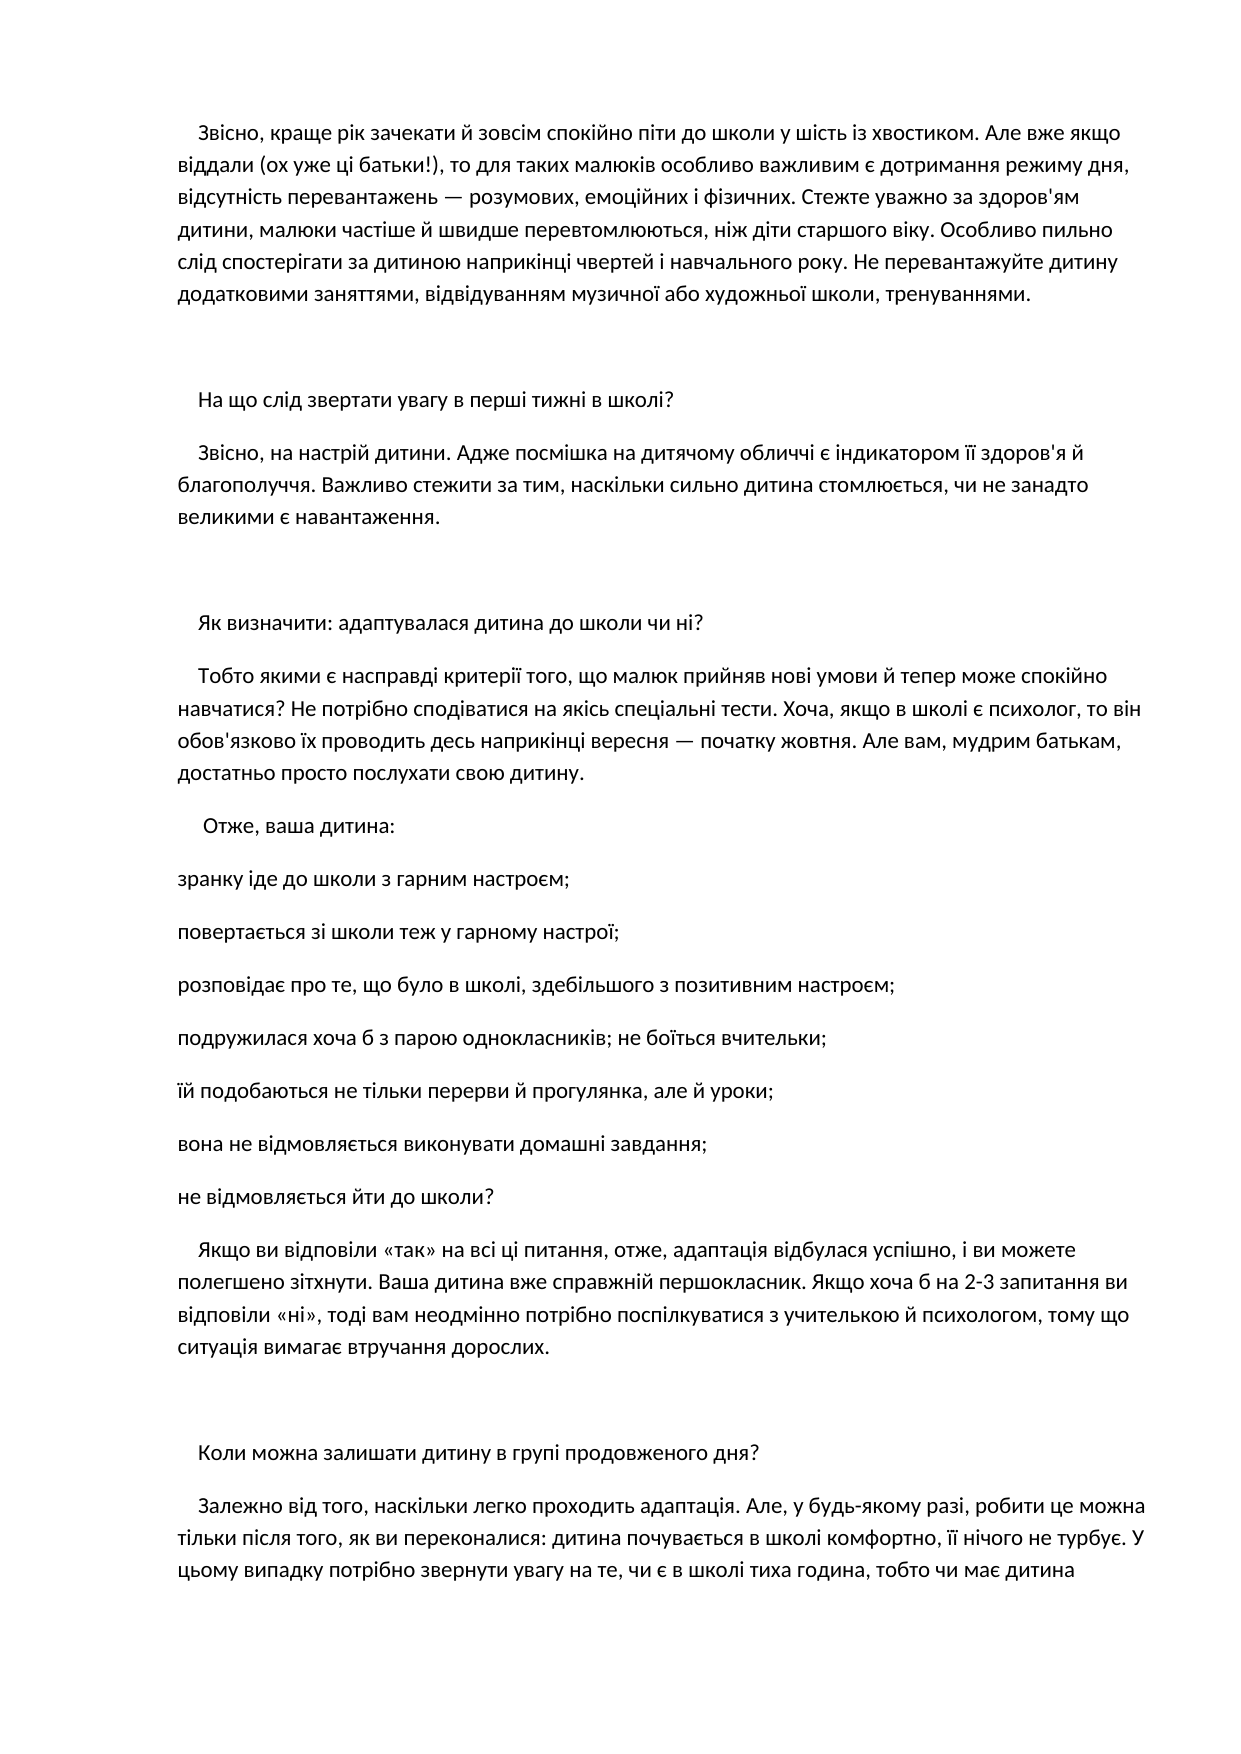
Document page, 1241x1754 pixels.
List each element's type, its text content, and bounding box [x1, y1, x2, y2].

text Як визначити: адаптувалася дитина до школи чи ні? [177, 608, 1152, 637]
text вона не відмовляється виконувати домашні завдання; [177, 1129, 1152, 1157]
text подружилася хоча б з парою однокласників; не боїться вчительки; [177, 1023, 1152, 1051]
text зранку іде до школи з гарним настроєм; [177, 864, 1152, 892]
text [177, 1491, 1152, 1583]
text їй подобаються не тільки перерви й прогулянка, але й уроки; [177, 1076, 1152, 1104]
text не відмовляється йти до школи? [177, 1182, 1152, 1210]
text Звісно, краще рік зачекати й зовсім спокійно піти до школи у шість із хвостиком. Але вже якщо віддали (ох уже ці батьки!), то для таких малюків особливо важливим є дотримання режиму дня, відсутність перевантажень — розумових, емоційних і фізичних. Стежте уважно за здоров'ям дитини, малюки частіше й швидше перевтомлюються, ніж діти старшого віку. Особливо пильно слід спостерігати за дитиною наприкінці чвертей і навчального року. Не перевантажуйте дитину додатковими заняттями, відвідуванням музичної або художньої школи, тренуваннями. [177, 118, 1152, 307]
text Звісно, на настрій дитини. Адже посмішка на дитячому обличчі є індикатором її здоров'я й благополуччя. Важливо стежити за тим, наскільки сильно дитина стомлюється, чи не занадто великими є навантаження. [177, 438, 1152, 531]
text розповідає про те, що було в школі, здебільшого з позитивним настроєм; [177, 970, 1152, 998]
text Коли можна залишати дитину в групі продовженого дня? [177, 1438, 1152, 1466]
text Тобто якими є насправді критерії того, що малюк прийняв нові умови й тепер може спокійно навчатися? Не потрібно сподіватися на якісь спеціальні тести. Хоча, якщо в школі є психолог, то він обов'язково їх проводить десь наприкінці вересня — початку жовтня. Але вам, мудрим батькам, достатньо просто послухати свою дитину. [177, 662, 1152, 786]
text повертається зі школи теж у гарному настрої; [177, 917, 1152, 945]
text Якщо ви відповіли «так» на всі ці питання, отже, адаптація відбулася успішно, і ви можете полегшено зітхнути. Ваша дитина вже справжній першокласник. Якщо хоча б на 2-3 запитання ви відповіли «ні», тоді вам неодмінно потрібно поспілкуватися з учителькою й психологом, тому що ситуація вимагає втручання дорослих. [177, 1235, 1152, 1360]
text На що слід звертати увагу в перші тижні в школі? [177, 385, 1152, 413]
text Отже, ваша дитина: [177, 811, 1152, 839]
